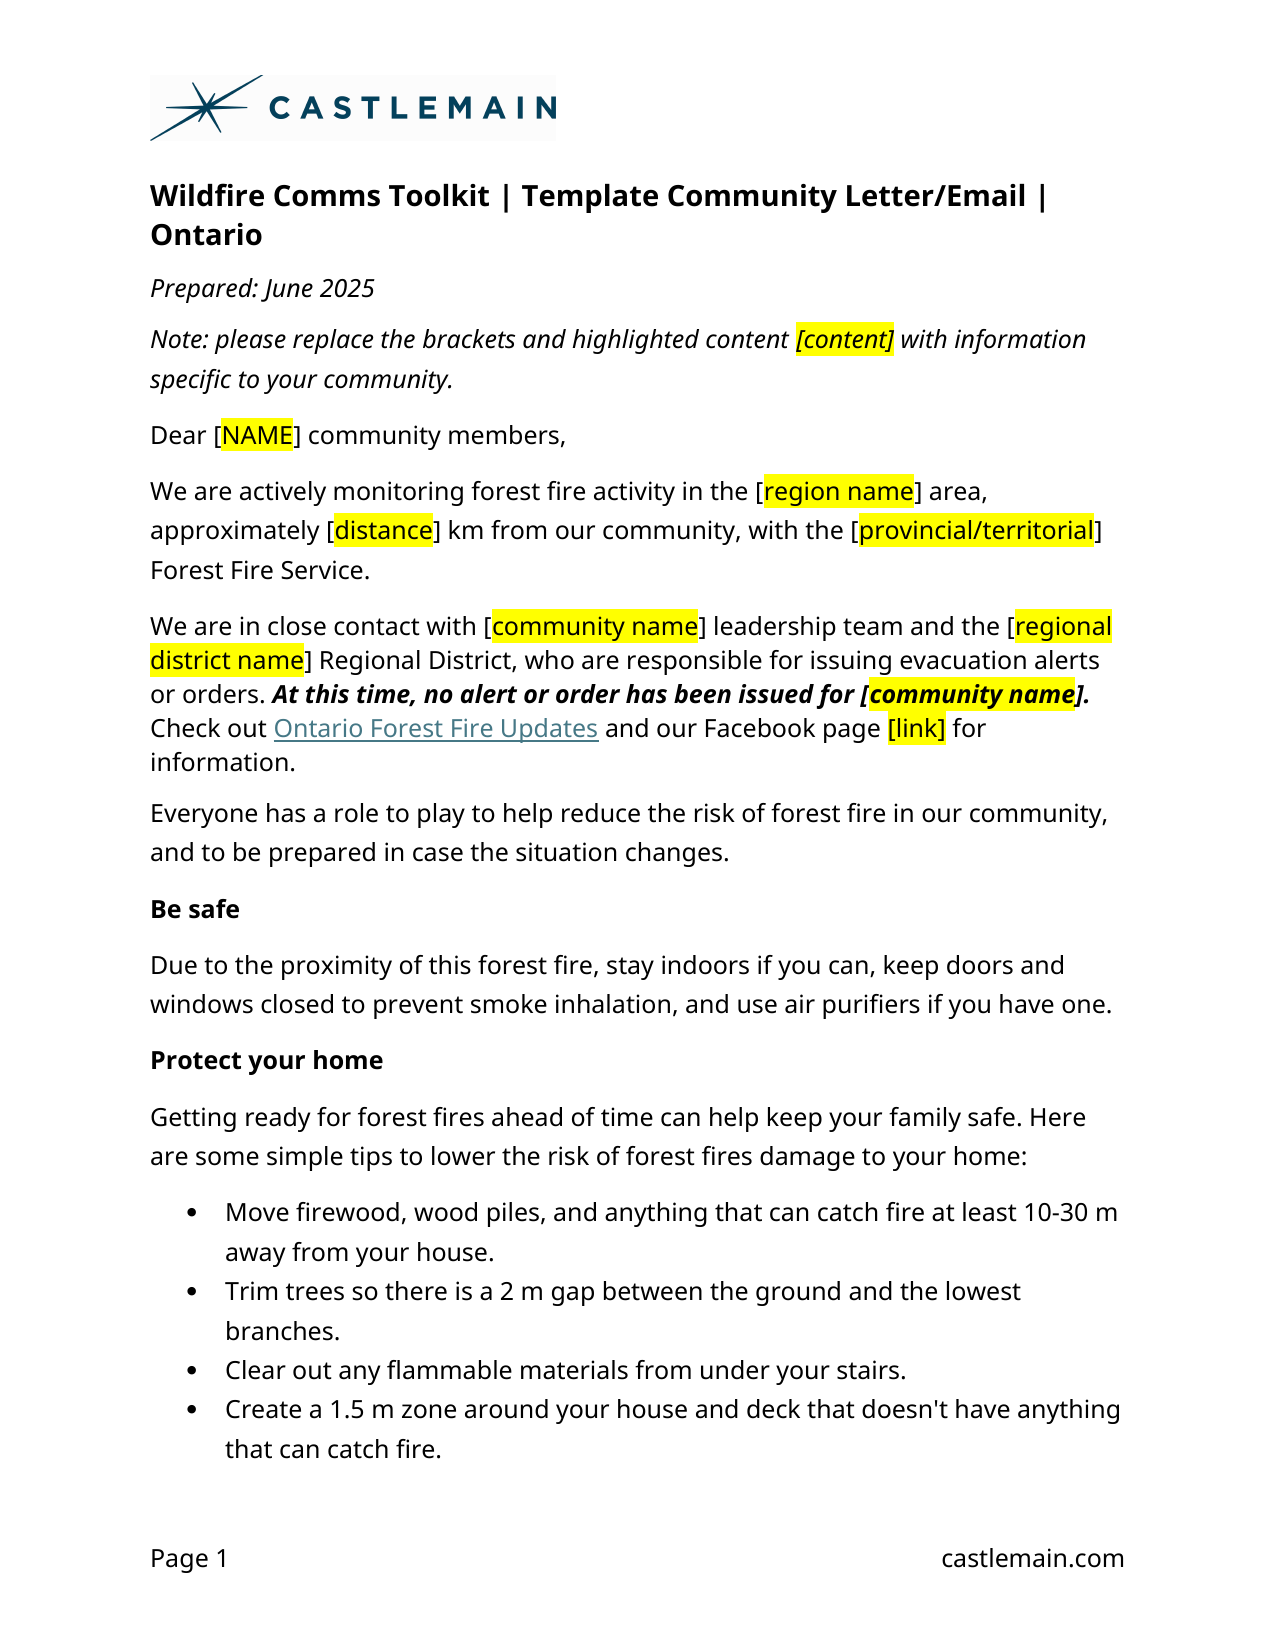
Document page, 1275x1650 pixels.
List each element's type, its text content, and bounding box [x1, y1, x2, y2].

text Everyone has a role to play to help reduce the risk of forest fire in our community, and to be prepared in case the situation changes. [150, 796, 1125, 869]
text Dear [NAME] community members, [150, 417, 1125, 451]
text Protect your home [150, 1043, 1125, 1077]
text We are actively monitoring forest fire activity in the [region name] area, approximately [distance] km from our community, with the [provincial/territorial] Forest Fire Service. [150, 473, 1125, 587]
picture [150, 75, 556, 141]
list Move firewood, wood piles, and anything that can catch fire at least 10-30 m away from your house. [187, 1195, 1125, 1268]
text We are in close contact with [community name] leadership team and the [regional district name] Regional District, who are responsible for issuing evacuation alerts or orders. At this time, no alert or order has been issued for [community name]. Check out Ontario Forest Fire Updates and our Facebook page [link] for information. [150, 609, 1125, 779]
text Due to the proximity of this forest fire, stay indoors if you can, keep doors and windows closed to prevent smoke inhalation, and use air purifiers if you have one. [150, 947, 1125, 1021]
text Be safe [150, 891, 1125, 925]
text Wildfire Comms Toolkit | Template Community Letter/Email | Ontario [150, 175, 1125, 254]
text Getting ready for forest fires ahead of time can help keep your family safe. Here are some simple tips to lower the risk of forest fires damage to your home: [150, 1099, 1125, 1173]
list Create a 1.5 m zone around your house and deck that doesn't have anything that can catch fire. [187, 1392, 1125, 1466]
list Trim trees so there is a 2 m gap between the ground and the lowest branches. [187, 1274, 1125, 1347]
text Prepared: June 2025 [150, 271, 1125, 305]
text Note: please replace the brackets and highlighted content [content] with information specific to your community. [150, 322, 1125, 395]
list Clear out any flammable materials from under your stairs. [187, 1353, 1125, 1387]
